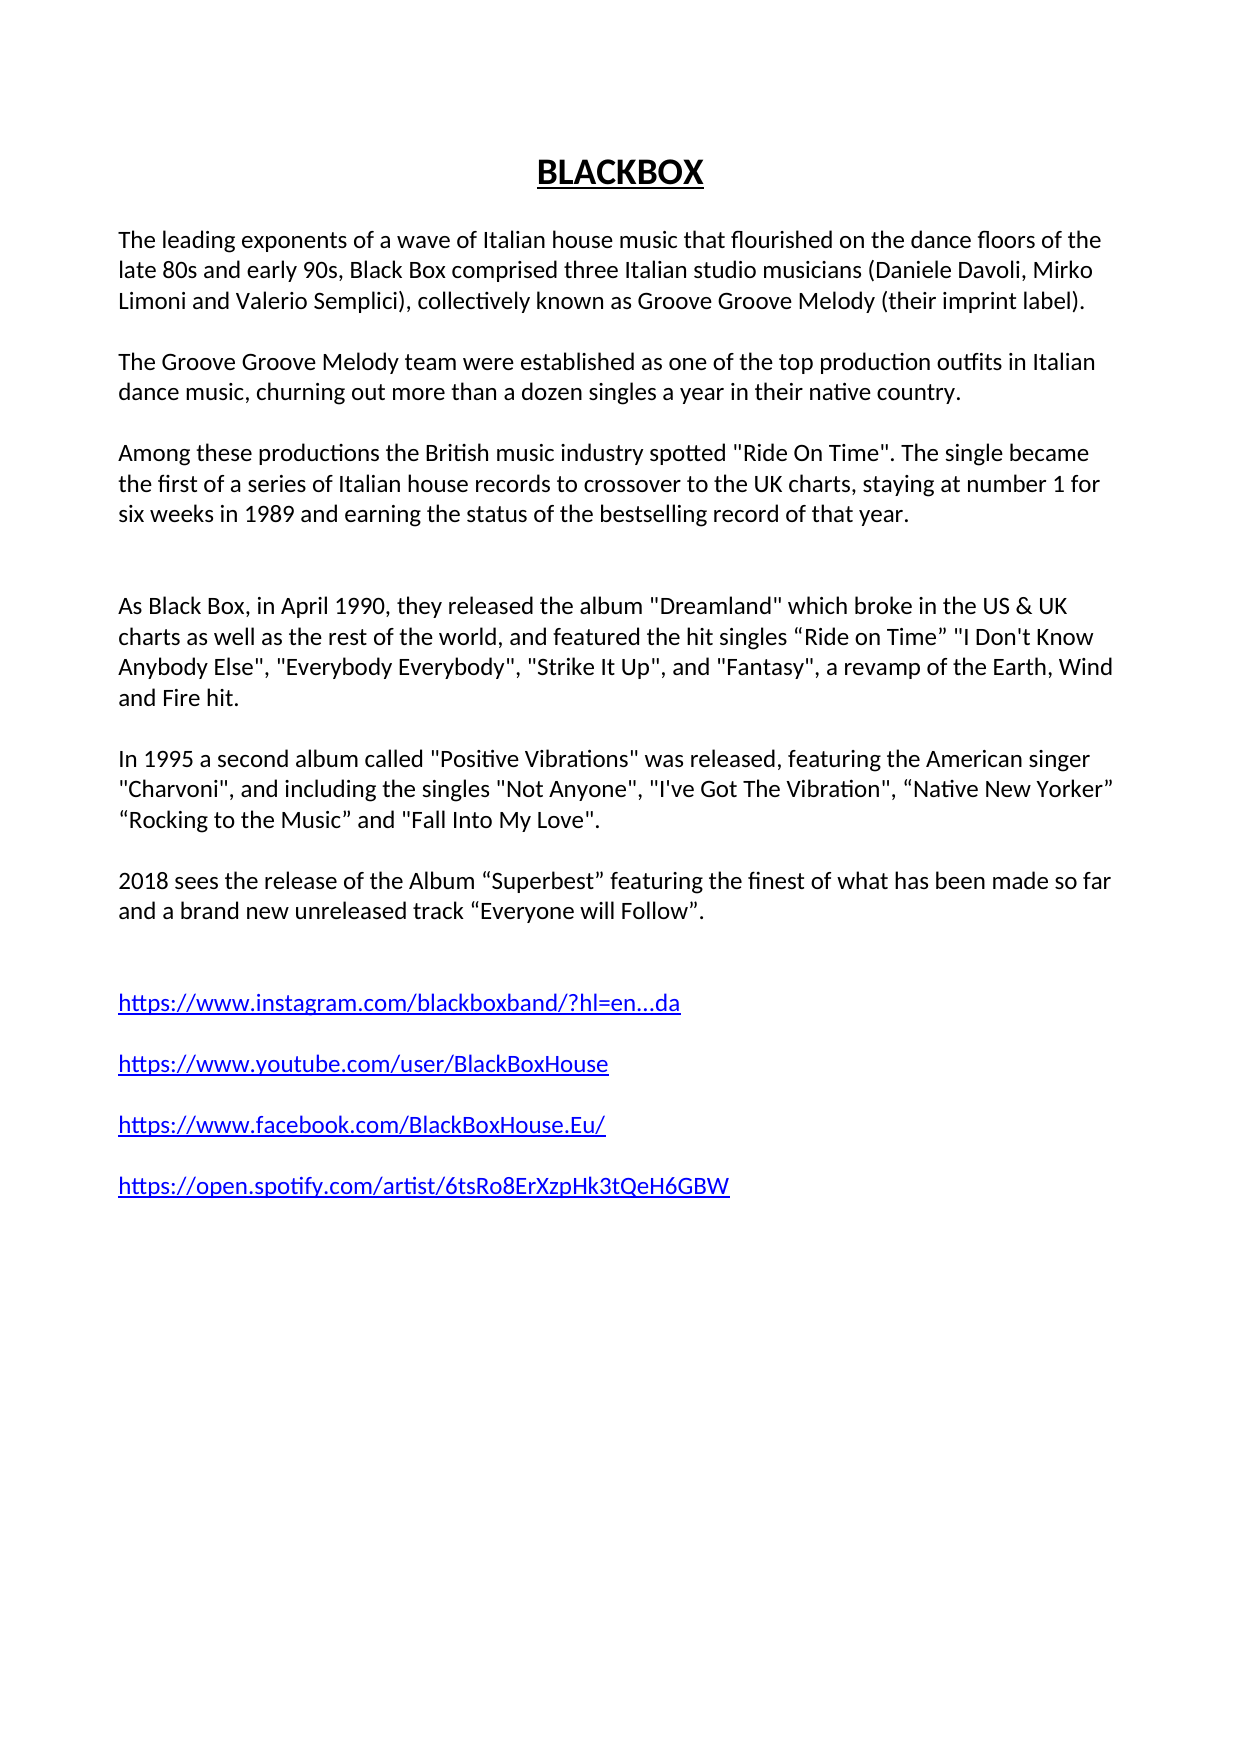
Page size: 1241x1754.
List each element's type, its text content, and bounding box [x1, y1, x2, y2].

text https://www.instagram.com/blackboxband/?hl=en...da [118, 987, 1122, 1017]
text Among these productions the British music industry spotted "Ride On Time". The single became the first of a series of Italian house records to crossover to the UK charts, staying at number 1 for six weeks in 1989 and earning the status of the bestselling record of that year. [118, 438, 1122, 529]
text 2018 sees the release of the Album “Superbest” featuring the finest of what has been made so far and a brand new unreleased track “Everyone will Follow”. [118, 865, 1122, 926]
text As Black Box, in April 1990, they released the album "Dreamland" which broke in the US & UK charts as well as the rest of the world, and featured the hit singles “Ride on Time” "I Don't Know Anybody Else", "Everybody Everybody", "Strike It Up", and "Fantasy", a revamp of the Earth, Wind and Fire hit. [118, 590, 1122, 712]
text In 1995 a second album called "Positive Vibrations" was released, featuring the American singer "Charvoni", and including the singles "Not Anyone", "I've Got The Vibration", “Native New Yorker” “Rocking to the Music” and "Fall Into My Love". [118, 743, 1122, 834]
text https://www.facebook.com/BlackBoxHouse.Eu/ [118, 1109, 1122, 1139]
text https://open.spotify.com/artist/6tsRo8ErXzpHk3tQeH6GBW [118, 1170, 1122, 1201]
text The Groove Groove Melody team were established as one of the top production outfits in Italian dance music, churning out more than a dozen singles a year in their native country. [118, 346, 1122, 407]
text BLACKBOX [118, 148, 1122, 193]
text The leading exponents of a wave of Italian house music that flourished on the dance floors of the late 80s and early 90s, Black Box comprised three Italian studio musicians (Daniele Davoli, Mirko Limoni and Valerio Semplici), collectively known as Groove Groove Melody (their imprint label). [118, 224, 1122, 316]
text https://www.youtube.com/user/BlackBoxHouse [118, 1048, 1122, 1078]
